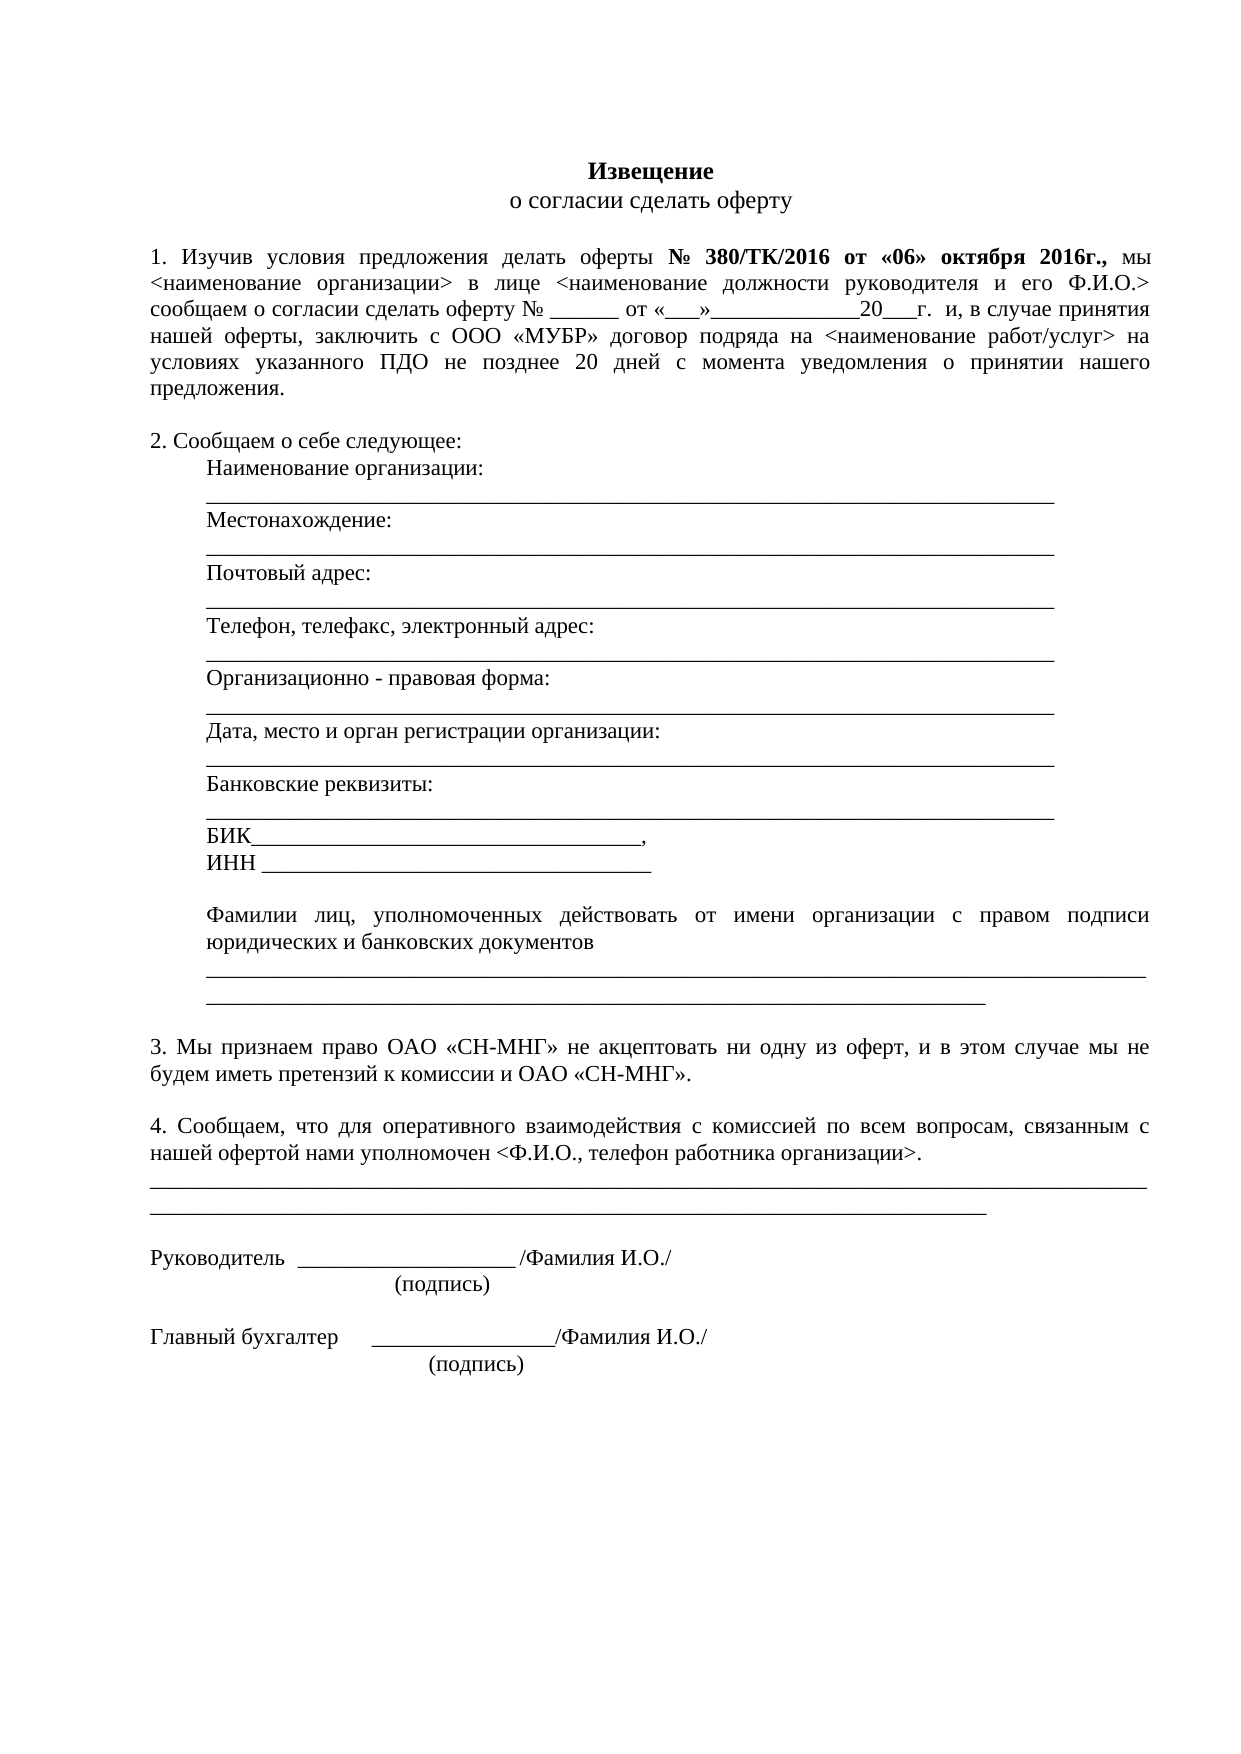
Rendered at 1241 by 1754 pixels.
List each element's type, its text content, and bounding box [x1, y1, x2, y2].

text Главный бухгалтер ________________/Фамилия И.О./ [150, 1323, 1152, 1349]
text Фамилии лиц, уполномоченных действовать от имени организации с правом подписи юридических и банковских документов [206, 902, 1152, 954]
text (подпись) [150, 1271, 1152, 1297]
text (подпись) [297, 1349, 1152, 1376]
text Банковские реквизиты: __________________________________________________________________________ [206, 770, 1152, 822]
text ________________________________________________________________________________________________________________________________________________________________ [150, 1165, 1152, 1218]
text Телефон, телефакс, электронный адрес: __________________________________________________________________________ [206, 612, 1152, 664]
text 4. Сообщаем, что для оперативного взаимодействия с комиссией по всем вопросам, связанным с нашей офертой нами уполномочен <Ф.И.О., телефон работника организации>. [150, 1112, 1152, 1165]
text ______________________________________________________________________________________________________________________________________________________ [206, 954, 1152, 1007]
text Организационно - правовая форма: __________________________________________________________________________ [206, 664, 1152, 717]
text Извещение [150, 156, 1152, 185]
text Дата, место и орган регистрации организации: __________________________________________________________________________ [206, 717, 1152, 770]
text о согласии сделать оферту [150, 185, 1152, 214]
text Местонахождение: __________________________________________________________________________ [206, 506, 1152, 559]
text Руководитель ___________________ /Фамилия И.О./ [150, 1244, 1152, 1271]
text БИК__________________________________, [206, 822, 1152, 849]
text 1. Изучив условия предложения делать оферты № 380/ТК/2016 от «06» октября 2016г., мы <наименование организации> в лице <наименование должности руководителя и его Ф.И.О.> сообщаем о согласии сделать оферту № ______ от «___»_____________20___г. и, в случае принятия нашей оферты, заключить с ООО «МУБР» договор подряда на <наименование работ/услуг> на условиях указанного ПДО не позднее 20 дней с момента уведомления о принятии нашего предложения. [150, 243, 1152, 401]
text 2. Сообщаем о себе следующее: [150, 427, 1152, 453]
text 3. Мы признаем право ОАО «СН-МНГ» не акцептовать ни одну из оферт, и в этом случае мы не будем иметь претензий к комиссии и ОАО «СН-МНГ». [150, 1033, 1152, 1086]
text Наименование организации: __________________________________________________________________________ [206, 453, 1152, 506]
text ИНН __________________________________ [206, 849, 1152, 875]
text Почтовый адрес: __________________________________________________________________________ [206, 559, 1152, 612]
